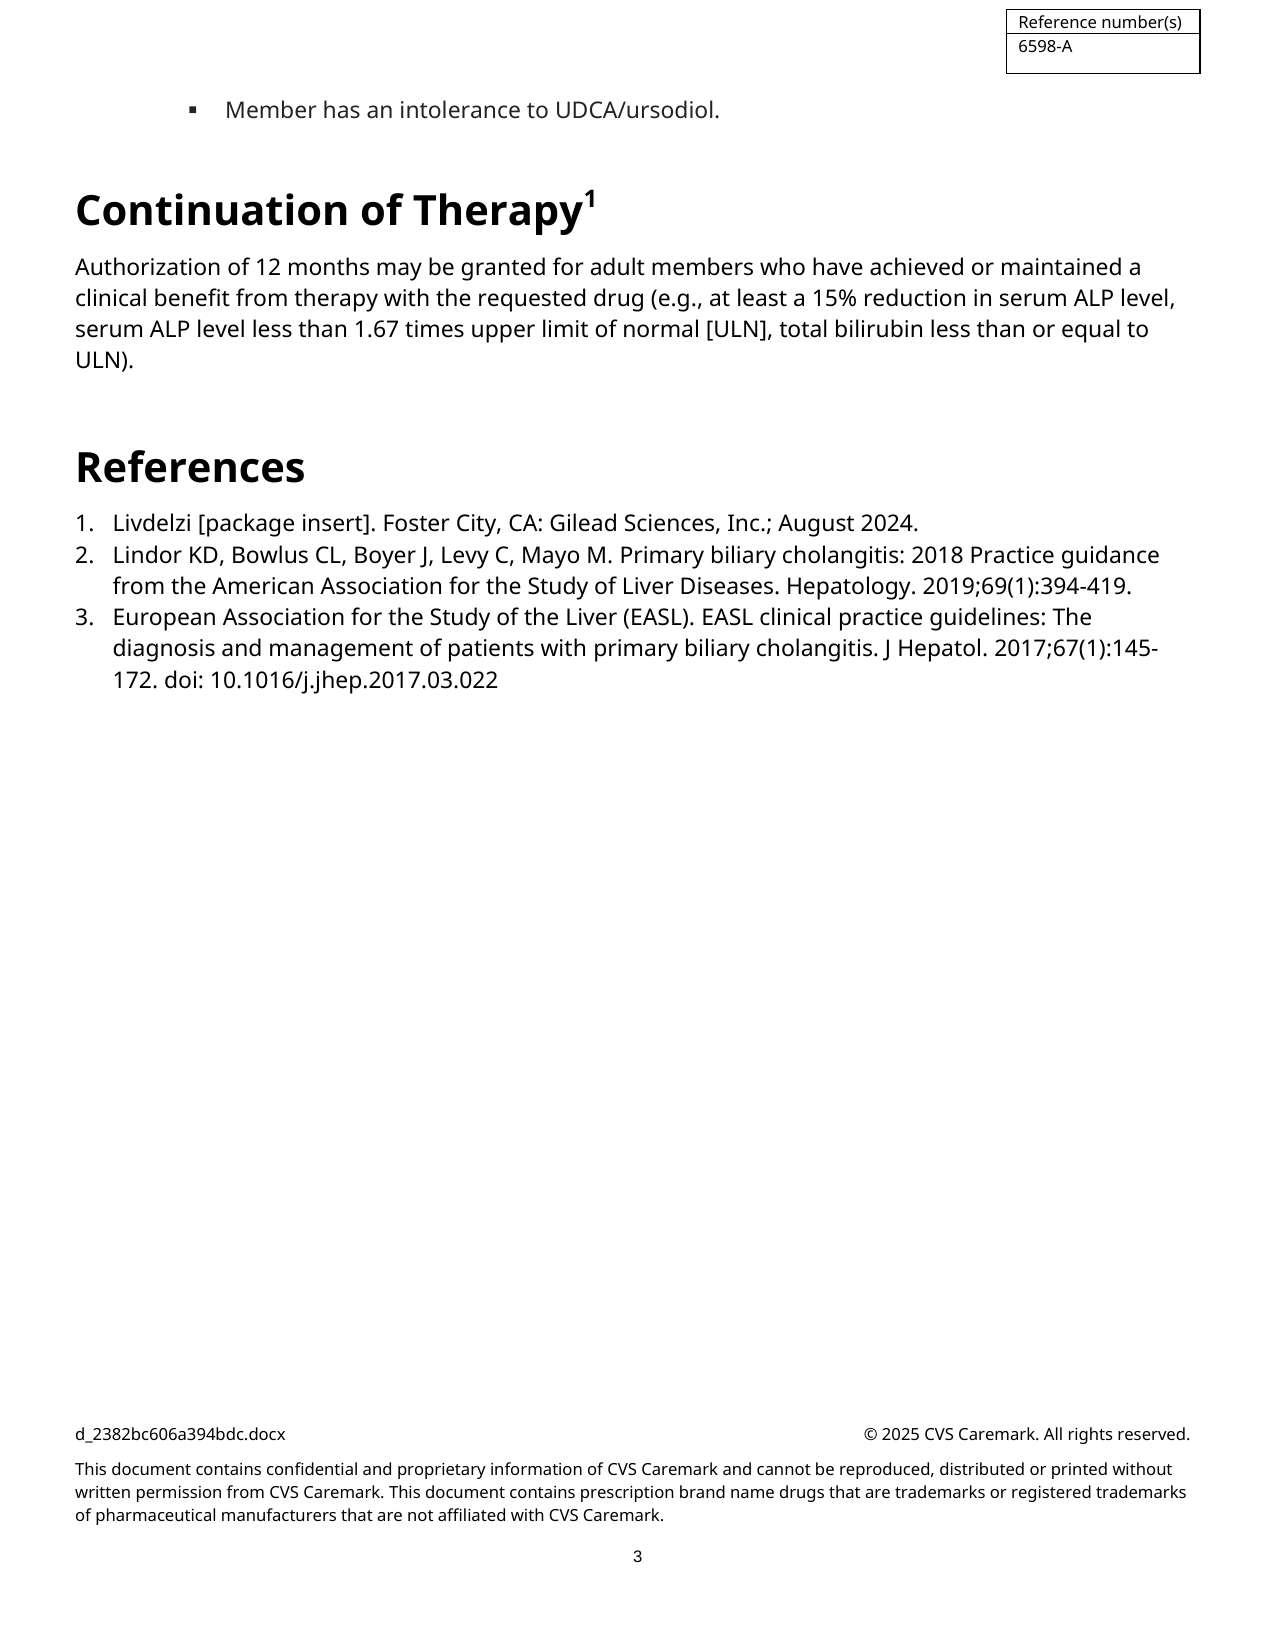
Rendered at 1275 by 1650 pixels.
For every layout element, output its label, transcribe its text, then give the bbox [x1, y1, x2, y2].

subtitle References [75, 438, 1200, 495]
text Lindor KD, Bowlus CL, Boyer J, Levy C, Mayo M. Primary biliary cholangitis: 2018 Practice guidance from the American Association for the Study of Liver Diseases. Hepatology. 2019;69(1):394-419. [75, 538, 1200, 601]
text European Association for the Study of the Liver (EASL). EASL clinical practice guidelines: The diagnosis and management of patients with primary biliary cholangitis. J Hepatol. 2017;67(1):145-172. doi: 10.1016/j.jhep.2017.03.022 [75, 601, 1200, 695]
text Authorization of 12 months may be granted for adult members who have achieved or maintained a clinical benefit from therapy with the requested drug (e.g., at least a 15% reduction in serum ALP level, serum ALP level less than 1.67 times upper limit of normal [ULN], total bilirubin less than or equal to ULN). [75, 251, 1200, 376]
text Livdelzi [package insert]. Foster City, CA: Gilead Sciences, Inc.; August 2024. [75, 507, 1200, 538]
subtitle Continuation of Therapy1 [75, 181, 1200, 238]
list Member has an intolerance to UDCA/ursodiol. [187, 94, 1161, 125]
